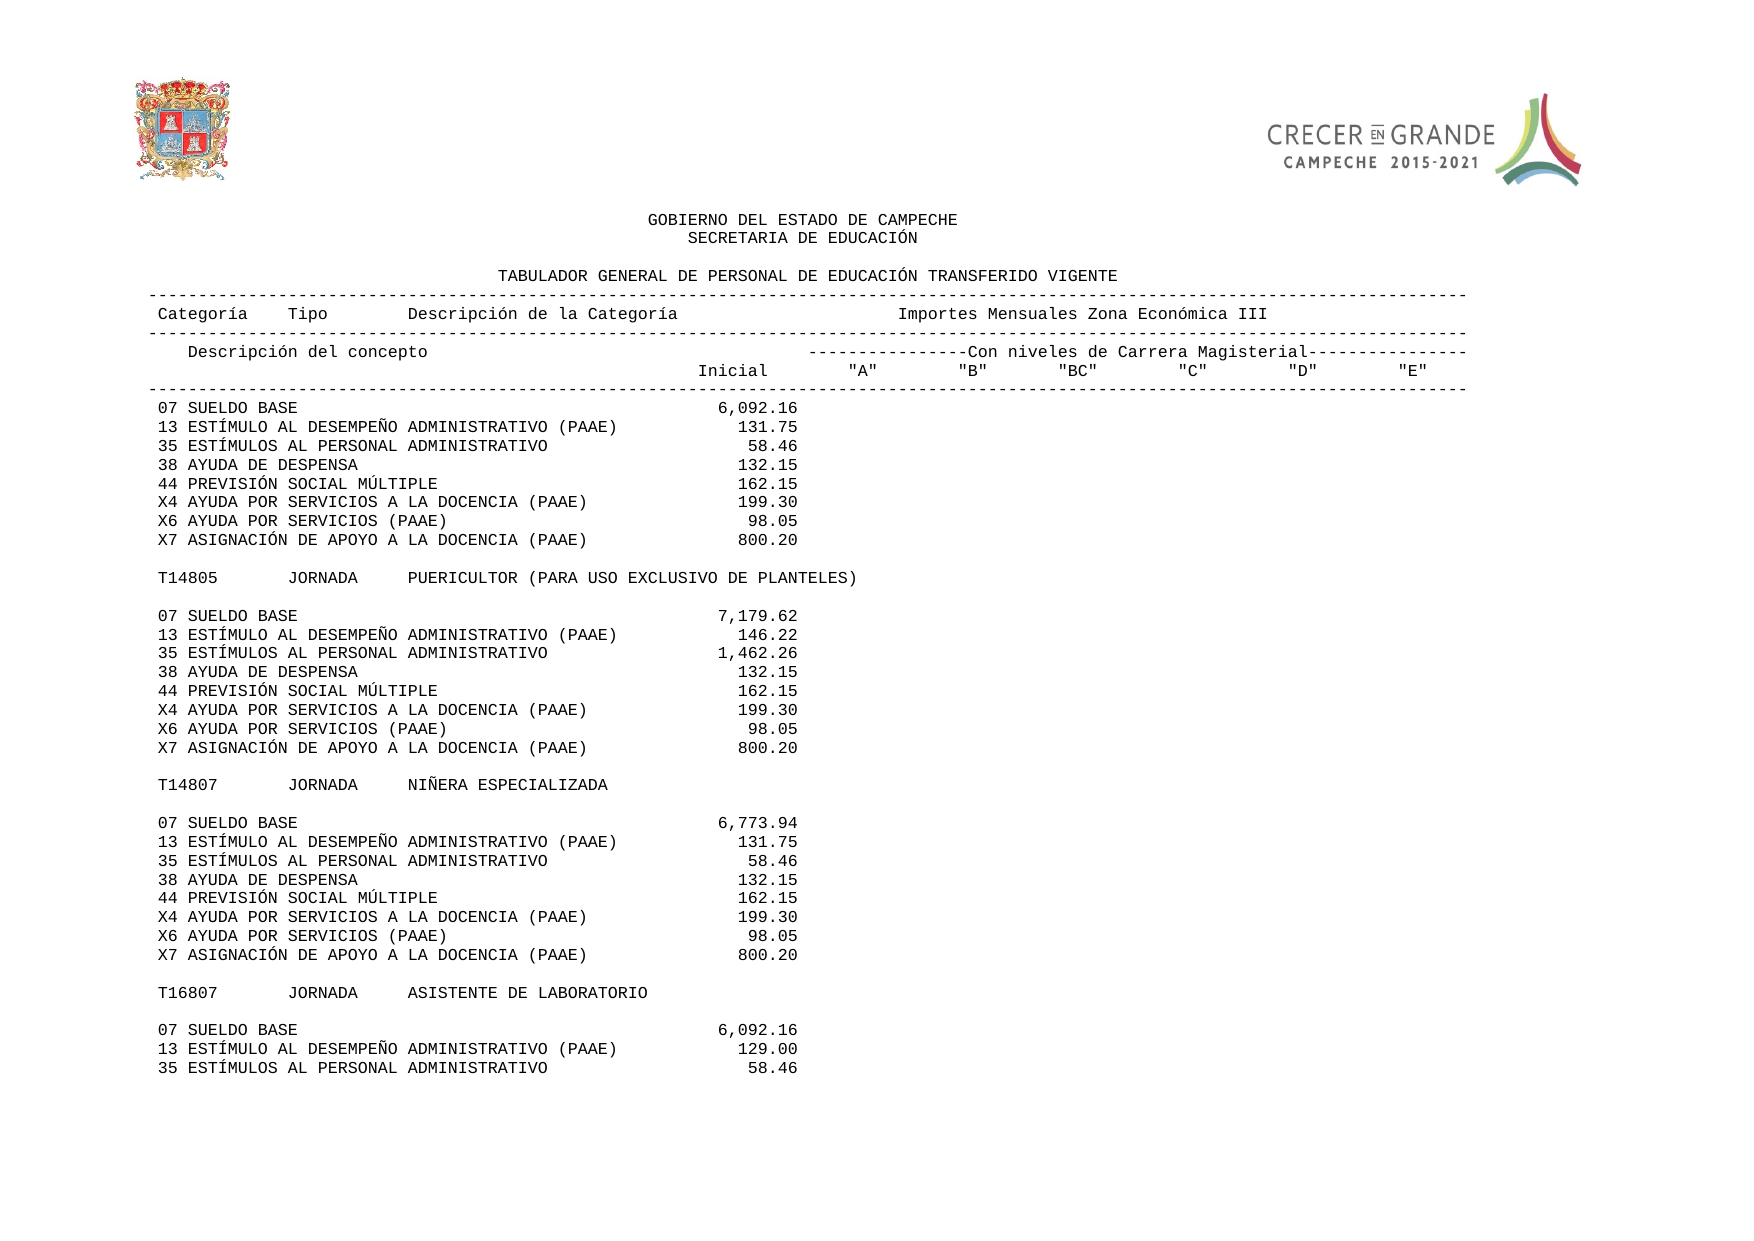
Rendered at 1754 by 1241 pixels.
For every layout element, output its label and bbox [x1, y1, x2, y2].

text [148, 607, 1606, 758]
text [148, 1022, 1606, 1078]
picture [1262, 87, 1586, 190]
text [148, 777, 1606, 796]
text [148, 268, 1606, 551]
picture [133, 77, 231, 181]
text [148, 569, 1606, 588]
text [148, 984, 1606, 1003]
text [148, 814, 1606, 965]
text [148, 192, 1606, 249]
